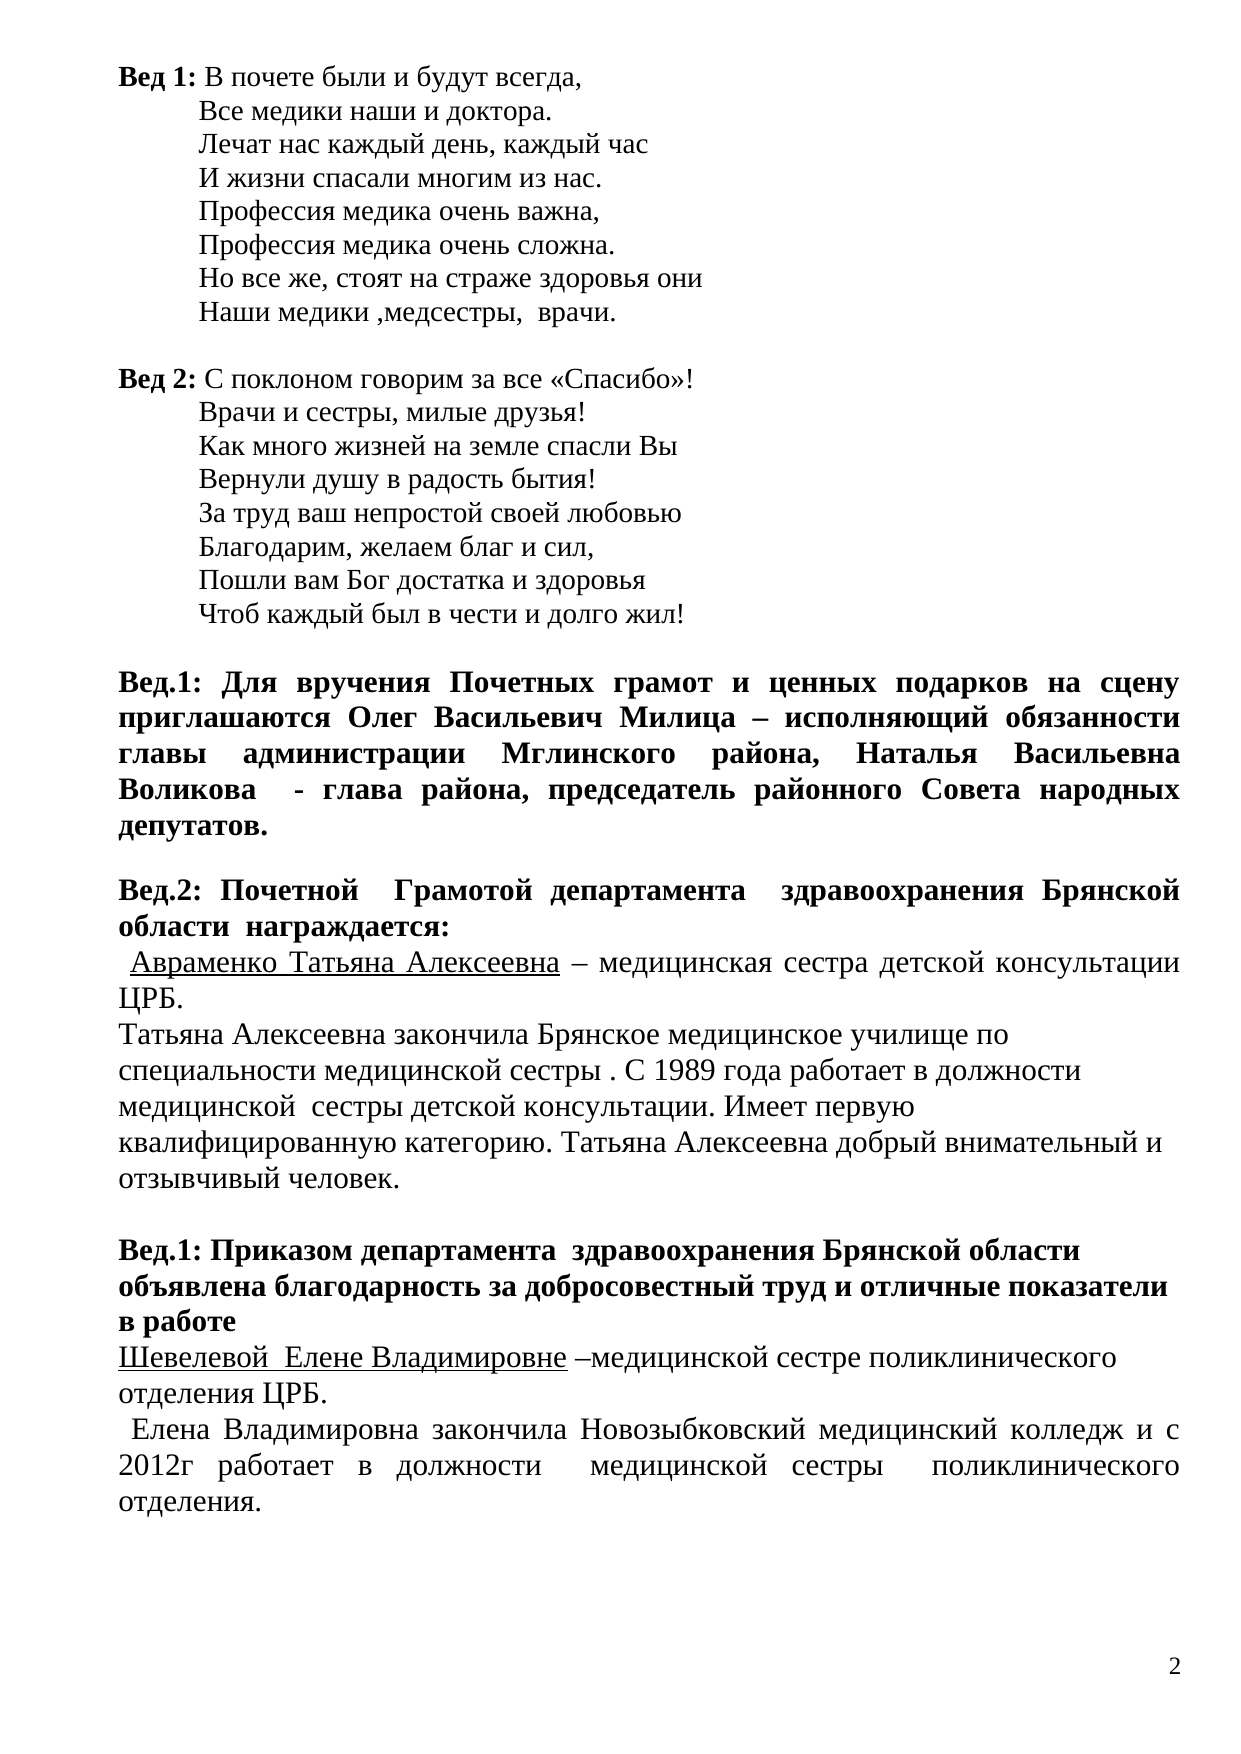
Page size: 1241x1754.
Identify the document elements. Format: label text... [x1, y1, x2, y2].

text Профессия медика очень важна, [118, 193, 1181, 227]
text Авраменко Татьяна Алексеевна – медицинская сестра детской консультации ЦРБ. [118, 943, 1181, 1015]
text Врачи и сестры, милые друзья! [118, 394, 1181, 428]
text Благодарим, желаем благ и сил, [118, 529, 1181, 562]
text Вед.2: Почетной Грамотой департамента здравоохранения Брянской области награждается: [118, 871, 1181, 943]
text Пошли вам Бог достатка и здоровья [118, 562, 1181, 596]
text Вед 2: С поклоном говорим за все «Спасибо»! [118, 361, 1181, 394]
text Но все же, стоят на страже здоровья они [118, 260, 1181, 294]
text Как много жизней на земле спасли Вы [118, 428, 1181, 462]
text Вернули душу в радость бытия! [118, 462, 1181, 495]
text И жизни спасали многим из нас. [118, 160, 1181, 193]
text Лечат нас каждый день, каждый час [118, 126, 1181, 160]
text За труд ваш непростой своей любовью [118, 495, 1181, 529]
text Вед.1: Приказом департамента здравоохранения Брянской области объявлена благодарность за добросовестный труд и отличные показатели в работе [118, 1231, 1181, 1339]
text Татьяна Алексеевна закончила Брянское медицинское училище по специальности медицинской сестры . С 1989 года работает в должности медицинской сестры детской консультации. Имеет первую квалифицированную категорию. Татьяна Алексеевна добрый внимательный и отзывчивый человек. [118, 1015, 1181, 1195]
text Чтоб каждый был в чести и долго жил! [118, 596, 1181, 629]
text Все медики наши и доктора. [118, 93, 1181, 126]
text Наши медики ,медсестры, врачи. [118, 294, 1181, 327]
text Профессия медика очень сложна. [118, 227, 1181, 260]
text Вед 1: В почете были и будут всегда, [118, 59, 1181, 93]
text Шевелевой Елене Владимировне –медицинской сестре поликлинического отделения ЦРБ. [118, 1339, 1181, 1411]
text Елена Владимировна закончила Новозыбковский медицинский колледж и с 2012г работает в должности медицинской сестры поликлинического отделения. [118, 1411, 1181, 1518]
text Вед.1: Для вручения Почетных грамот и ценных подарков на сцену приглашаются Олег Васильевич Милица – исполняющий обязанности главы администрации Мглинского района, Наталья Васильевна Воликова - глава района, председатель районного Совета народных депутатов. [118, 663, 1181, 842]
